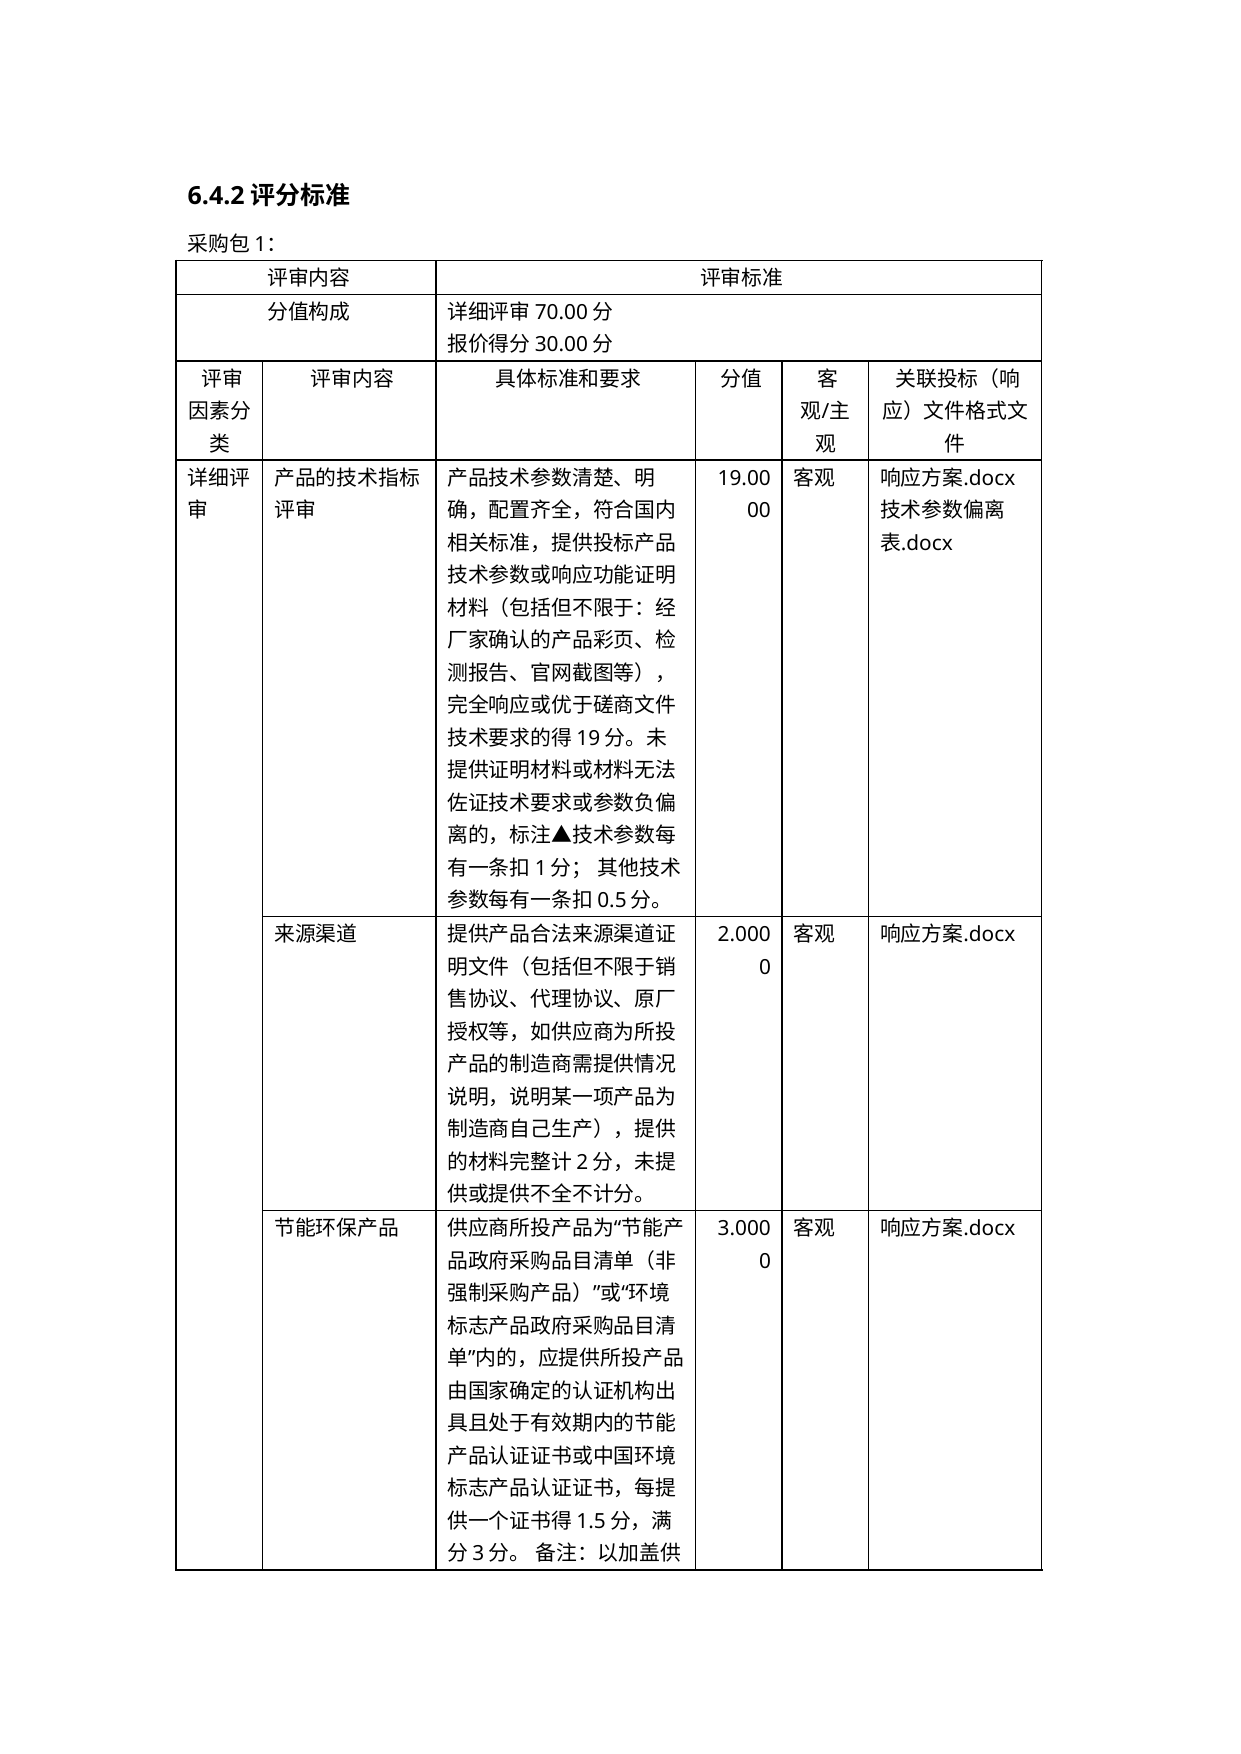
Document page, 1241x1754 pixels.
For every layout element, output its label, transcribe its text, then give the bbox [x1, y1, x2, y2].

table_cell 3.0000 [696, 1211, 781, 1569]
text 采购包1： [187, 227, 1053, 259]
table_header 评审内容 [177, 261, 435, 293]
table_header 评审标准 [437, 261, 1041, 293]
table_cell 分值构成 [177, 295, 435, 360]
table_cell 2.0000 [696, 917, 781, 1210]
table_cell 客观 [783, 461, 868, 916]
table_cell 客观 [783, 917, 868, 1210]
table_cell 产品的技术指标评审 [263, 461, 435, 916]
table_cell 产品技术参数清楚、明确，配置齐全，符合国内相关标准，提供投标产品技术参数或响应功能证明材料（包括但不限于：经厂家确认的产品彩页、检测报告、官网截图等），完全响应或优于磋商文件技术要求的得19分。未提供证明材料或材料无法佐证技术要求或参数负偏离的，标注▲技术参数每有一条扣1分； 其他技术参数每有一条扣0.5分。 [437, 461, 695, 916]
table_cell 响应方案.docx [869, 917, 1041, 1210]
text 6.4.2评分标准 [187, 162, 1053, 227]
table_cell 响应方案.docx [869, 1211, 1041, 1569]
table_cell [437, 1211, 695, 1569]
table_cell 关联投标（响应）文件格式文件 [869, 362, 1041, 459]
table_cell 客观 [783, 1211, 868, 1569]
table_cell 来源渠道 [263, 917, 435, 1210]
table_cell 详细评审 [177, 461, 262, 1569]
table_cell 19.0000 [696, 461, 781, 916]
table_cell 分值 [696, 362, 781, 459]
table_cell 节能环保产品 [263, 1211, 435, 1569]
table_cell 具体标准和要求 [437, 362, 695, 459]
table_cell 评审内容 [263, 362, 435, 459]
table_cell 详细评审70.00分 报价得分30.00分 [437, 295, 1041, 360]
table_cell 响应方案.docx 技术参数偏离表.docx [869, 461, 1041, 916]
table_cell 评审因素分类 [177, 362, 262, 459]
table_cell 提供产品合法来源渠道证明文件（包括但不限于销售协议、代理协议、原厂授权等，如供应商为所投产品的制造商需提供情况说明，说明某一项产品为制造商自己生产），提供的材料完整计2分，未提供或提供不全不计分。 [437, 917, 695, 1210]
table_cell 客观/主观 [783, 362, 868, 459]
